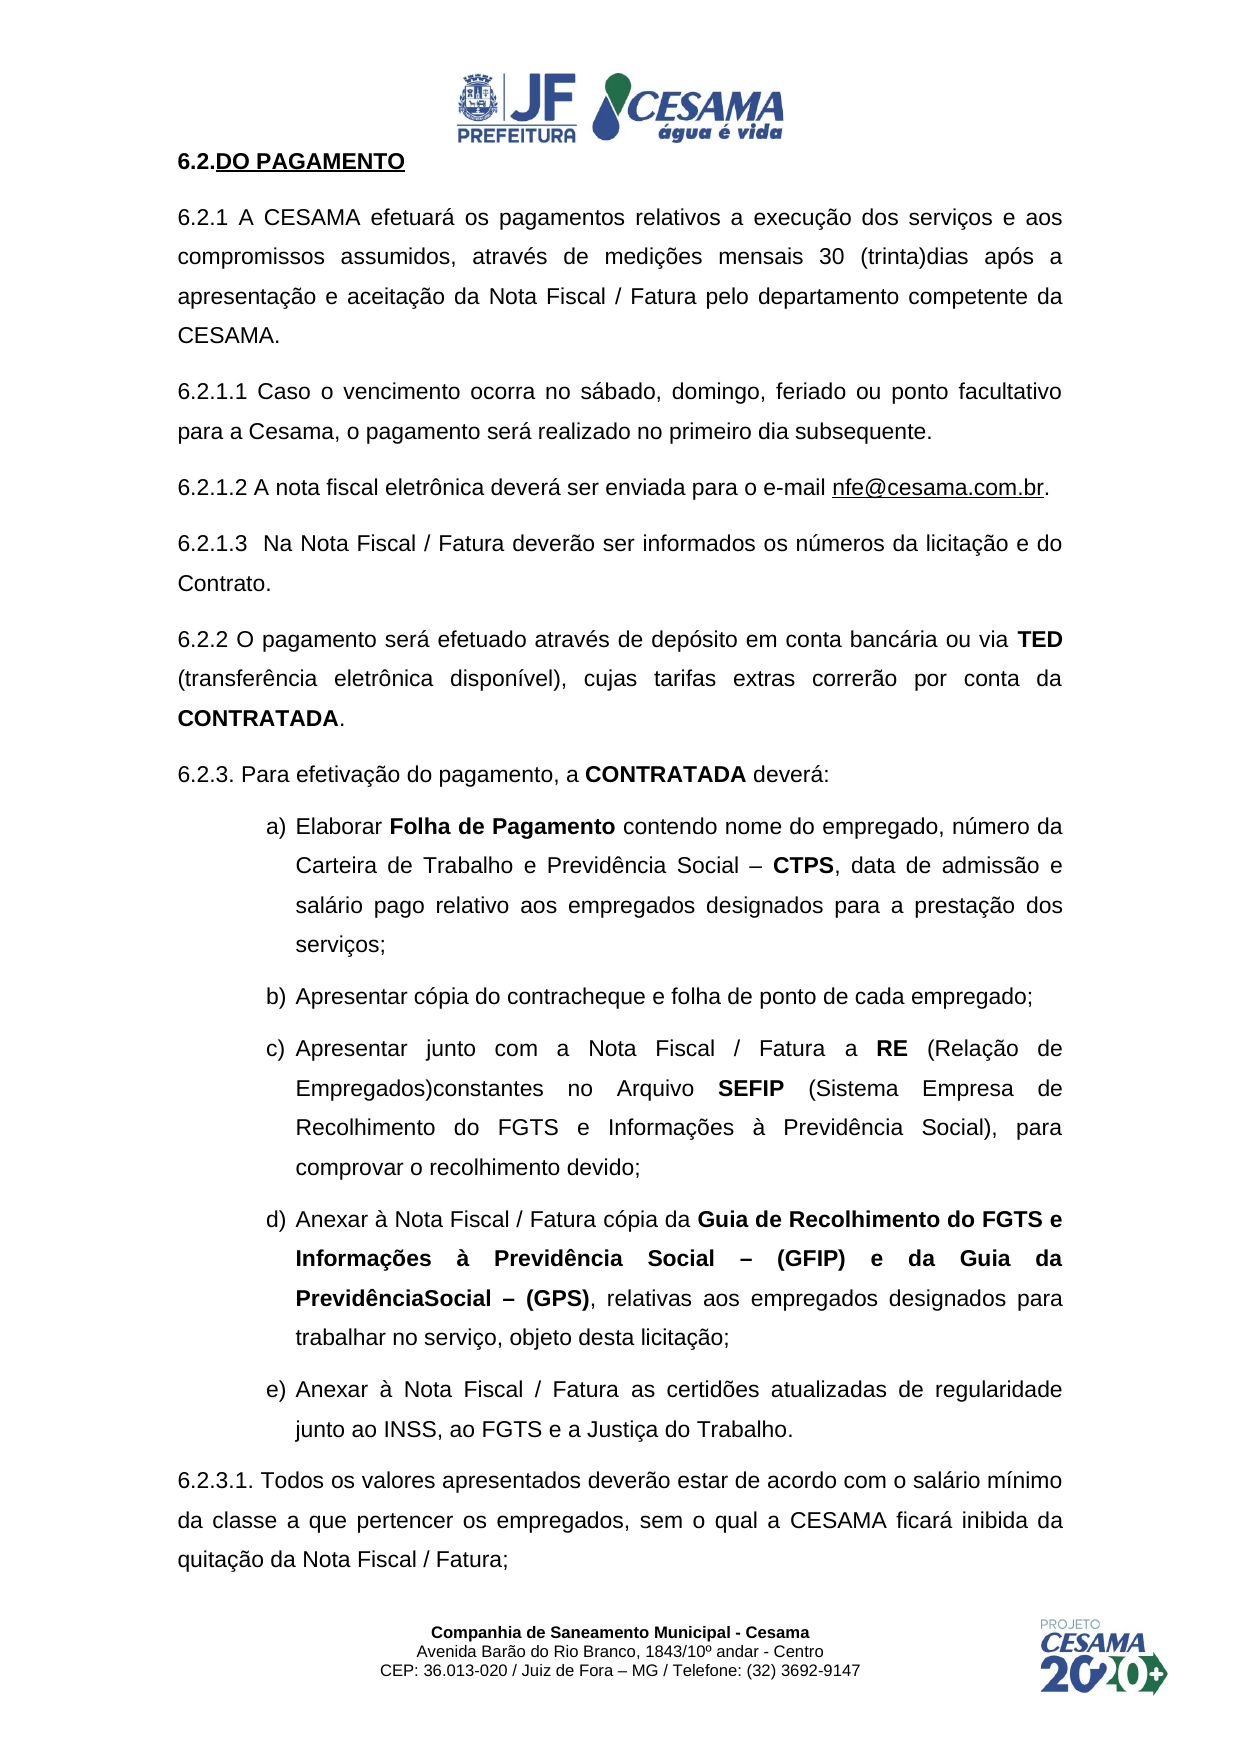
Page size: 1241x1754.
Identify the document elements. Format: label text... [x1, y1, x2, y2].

text 6.2.1 A CESAMA efetuará os pagamentos relativos a execução dos serviços e aos compromissos assumidos, através de medições mensais 30 (trinta)dias após a apresentação e aceitação da Nota Fiscal / Fatura pelo departamento competente da CESAMA. [177, 204, 1063, 348]
picture [1040, 1619, 1168, 1696]
picture [456, 73, 784, 143]
list Anexar à Nota Fiscal / Fatura cópia da Guia de Recolhimento do FGTS e Informações à Previdência Social – (GFIP) e da Guia da PrevidênciaSocial – (GPS), relativas aos empregados designados para trabalhar no serviço, objeto desta licitação; [266, 1206, 1063, 1350]
text 6.2.DO PAGAMENTO [177, 148, 1063, 174]
list Apresentar cópia do contracheque e folha de ponto de cada empregado; [266, 983, 1063, 1009]
list Apresentar junto com a Nota Fiscal / Fatura a RE (Relação de Empregados)constantes no Arquivo SEFIP (Sistema Empresa de Recolhimento do FGTS e Informações à Previdência Social), para comprovar o recolhimento devido; [266, 1035, 1063, 1180]
text 6.2.3. Para efetivação do pagamento, a CONTRATADA deverá: [177, 761, 1063, 787]
list Elaborar Folha de Pagamento contendo nome do empregado, número da Carteira de Trabalho e Previdência Social – CTPS, data de admissão e salário pago relativo aos empregados designados para a prestação dos serviços; [266, 813, 1063, 958]
list Anexar à Nota Fiscal / Fatura as certidões atualizadas de regularidade junto ao INSS, ao FGTS e a Justiça do Trabalho. [266, 1376, 1063, 1442]
text 6.2.1.2 A nota fiscal eletrônica deverá ser enviada para o e-mail nfe@cesama.com.br. [177, 474, 1063, 500]
text 6.2.1.1 Caso o vencimento ocorra no sábado, domingo, feriado ou ponto facultativo para a Cesama, o pagamento será realizado no primeiro dia subsequente. [177, 378, 1063, 444]
text 6.2.3.1. Todos os valores apresentados deverão estar de acordo com o salário mínimo da classe a que pertencer os empregados, sem o qual a CESAMA ficará inibida da quitação da Nota Fiscal / Fatura; [177, 1467, 1063, 1573]
text 6.2.1.3 Na Nota Fiscal / Fatura deverão ser informados os números da licitação e do Contrato. [177, 530, 1063, 596]
text 6.2.2 O pagamento será efetuado através de depósito em conta bancária ou via TED (transferência eletrônica disponível), cujas tarifas extras correrão por conta da CONTRATADA. [177, 626, 1063, 731]
